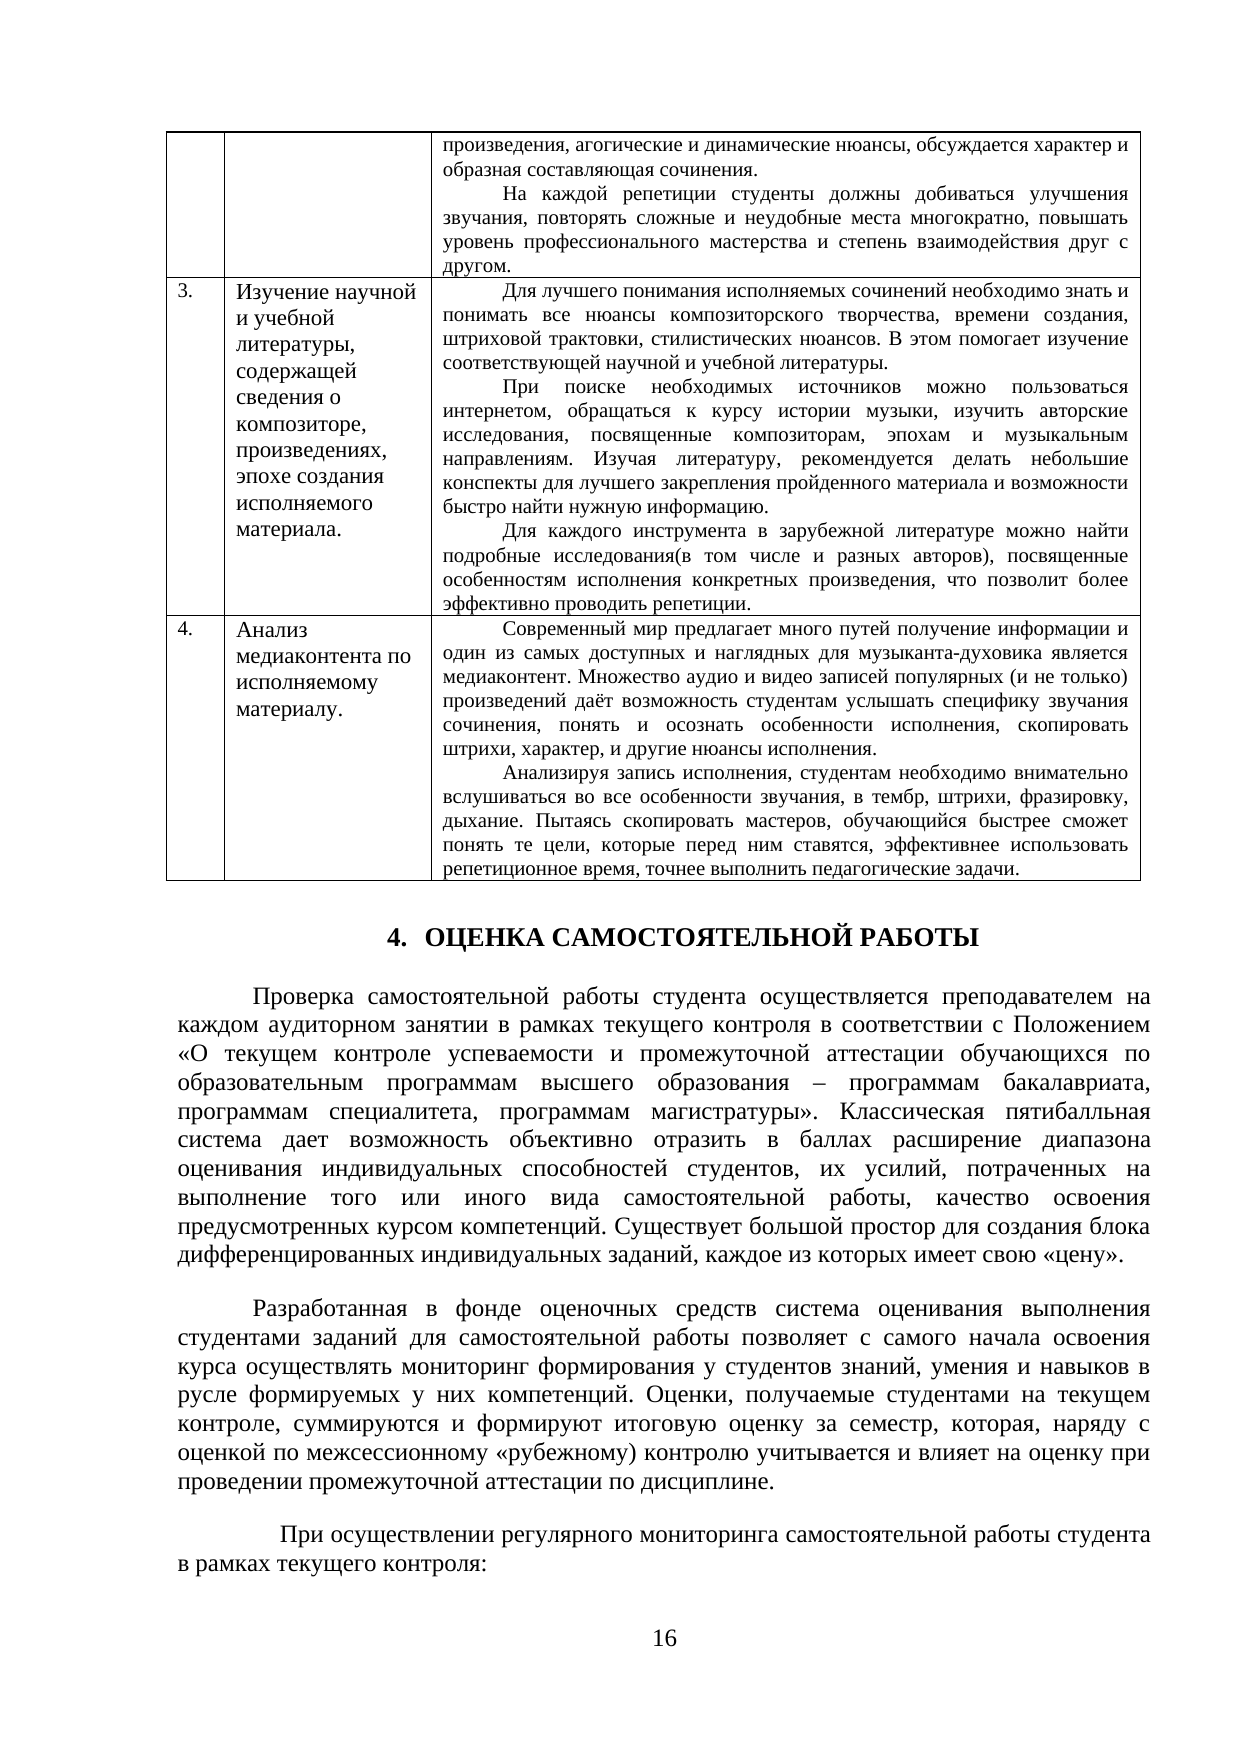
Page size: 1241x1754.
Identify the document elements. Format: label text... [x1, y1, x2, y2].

text Проверка самостоятельной работы студента осуществляется преподавателем на каждом аудиторном занятии в рамках текущего контроля в соответствии с Положением «О текущем контроле успеваемости и промежуточной аттестации обучающихся по образовательным программам высшего образования – программам бакалавриата, программам специалитета, программам магистратуры». Классическая пятибалльная система дает возможность объективно отразить в баллах расширение диапазона оценивания индивидуальных способностей студентов, их усилий, потраченных на выполнение того или иного вида самостоятельной работы, качество освоения предусмотренных курсом компетенций. Существует большой простор для создания блока дифференцированных индивидуальных заданий, каждое из которых имеет свою «цену». [177, 981, 1152, 1268]
text Разработанная в фонде оценочных средств система оценивания выполнения студентами заданий для самостоятельной работы позволяет с самого начала освоения курса осуществлять мониторинг формирования у студентов знаний, умения и навыков в русле формируемых у них компетенций. Оценки, получаемые студентами на текущем контроле, суммируются и формируют итоговую оценку за семестр, которая, наряду с оценкой по межсессионному «рубежному) контролю учитывается и влияет на оценку при проведении промежуточной аттестации по дисциплине. [177, 1293, 1152, 1494]
table_cell 4. [167, 616, 224, 880]
table_cell Анализ медиаконтента по исполняемому материалу. [225, 616, 431, 880]
subtitle ОЦЕНКА САМОСТОЯТЕЛЬНОЙ РАБОТЫ [215, 921, 1152, 952]
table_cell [432, 133, 1140, 277]
table_cell Изучение научной и учебной литературы, содержащей сведения о композиторе, произведениях, эпохе создания исполняемого материала. [225, 278, 431, 615]
text При осуществлении регулярного мониторинга самостоятельной работы студента в рамках текущего контроля: [177, 1519, 1152, 1577]
table_cell Для лучшего понимания исполняемых сочинений необходимо знать и понимать все нюансы композиторского творчества, времени создания, штриховой трактовки, стилистических нюансов. В этом помогает изучение соответствующей научной и учебной литературы. При поиске необходимых источников можно пользоваться интернетом, обращаться к курсу истории музыки, изучить авторские исследования, посвященные композиторам, эпохам и музыкальным направлениям. Изучая литературу, рекомендуется делать небольшие конспекты для лучшего закрепления пройденного материала и возможности быстро найти нужную информацию. Для каждого инструмента в зарубежной литературе можно найти подробные исследования(в том числе и разных авторов), посвященные особенностям исполнения конкретных произведения, что позволит более эффективно проводить репетиции. [432, 278, 1140, 615]
table_cell Современный мир предлагает много путей получение информации и один из самых доступных и наглядных для музыканта-духовика является медиаконтент. Множество аудио и видео записей популярных (и не только) произведений даёт возможность студентам услышать специфику звучания сочинения, понять и осознать особенности исполнения, скопировать штрихи, характер, и другие нюансы исполнения. Анализируя запись исполнения, студентам необходимо внимательно вслушиваться во все особенности звучания, в тембр, штрихи, фразировку, дыхание. Пытаясь скопировать мастеров, обучающийся быстрее сможет понять те цели, которые перед ним ставятся, эффективнее использовать репетиционное время, точнее выполнить педагогические задачи. [432, 616, 1140, 880]
table_cell 3. [167, 278, 224, 615]
table_cell 2. [167, 133, 224, 277]
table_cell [225, 133, 431, 277]
